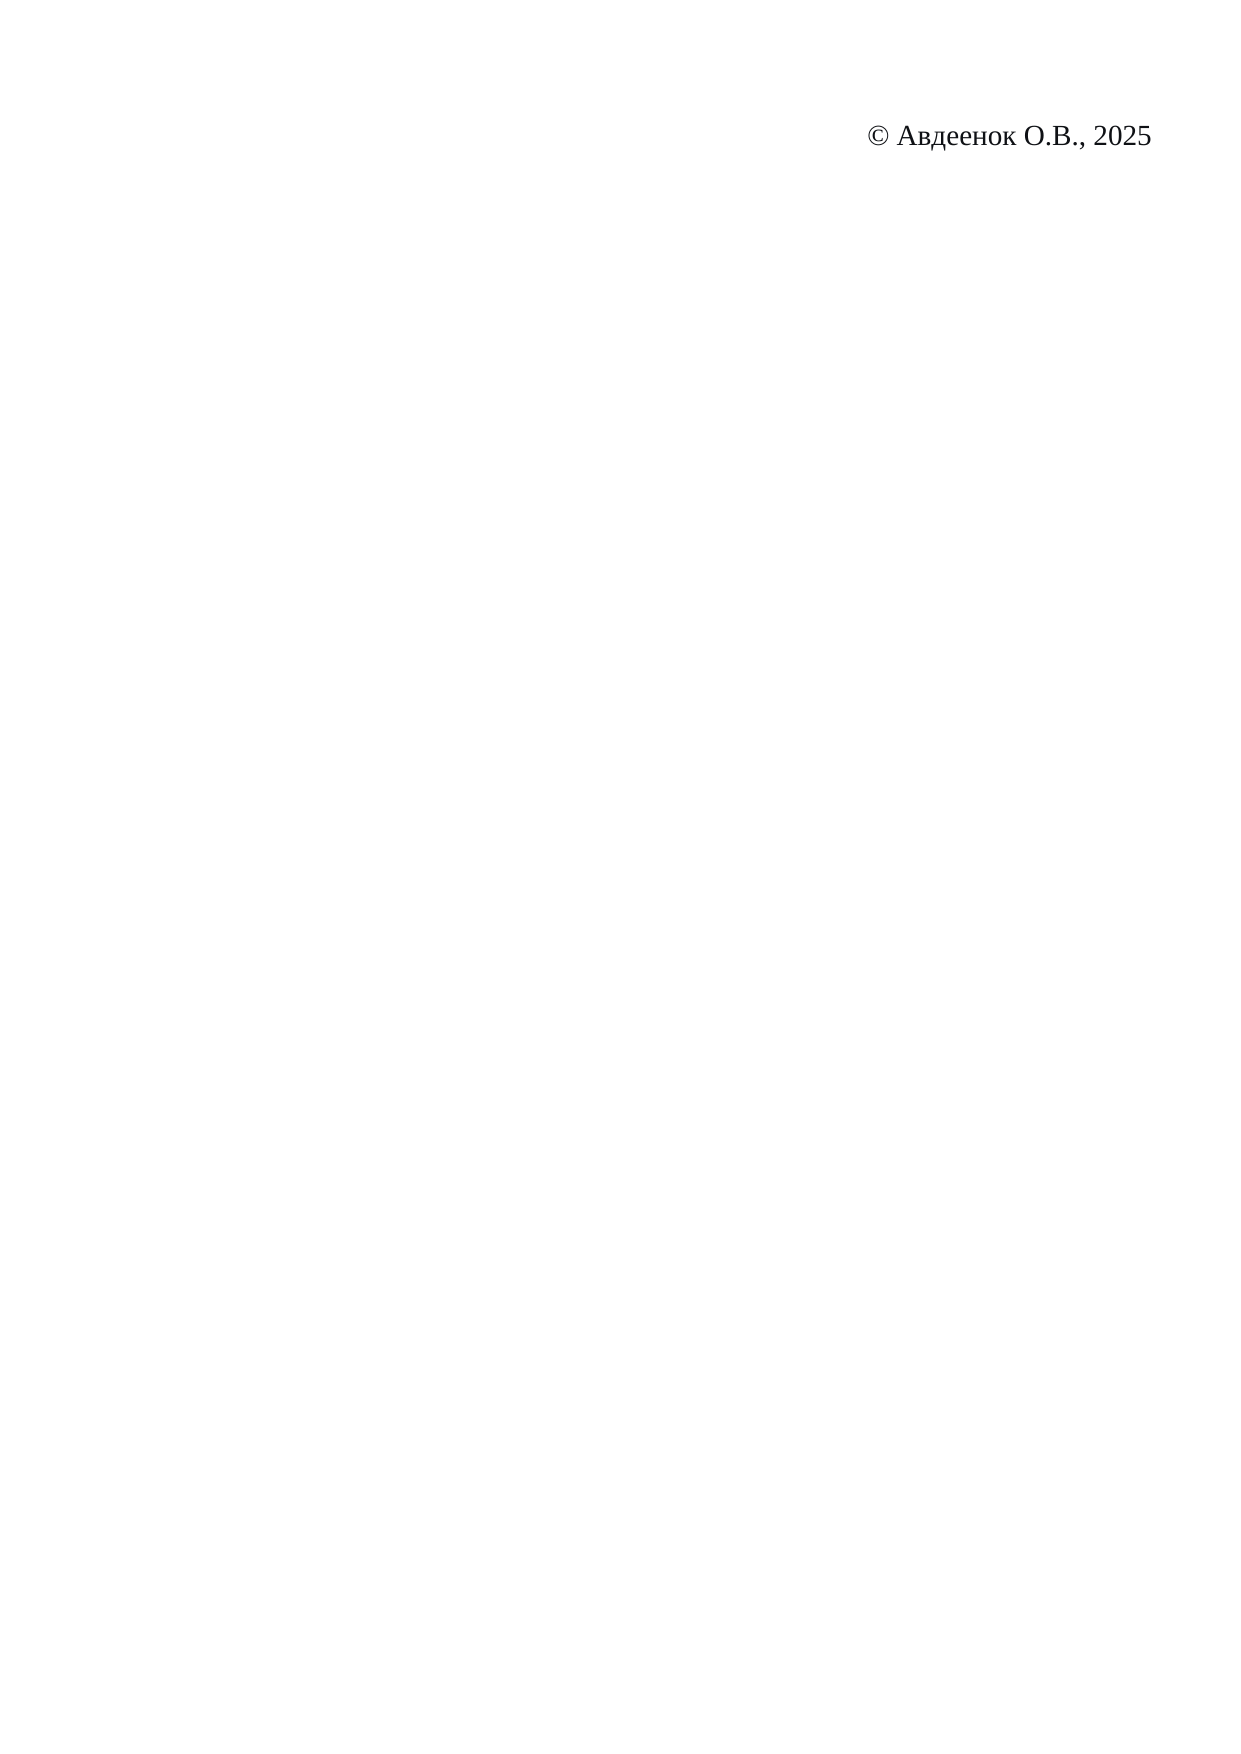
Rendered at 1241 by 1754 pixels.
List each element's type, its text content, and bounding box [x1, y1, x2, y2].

text © Авдеенок О.В., 2025 [177, 118, 1152, 152]
